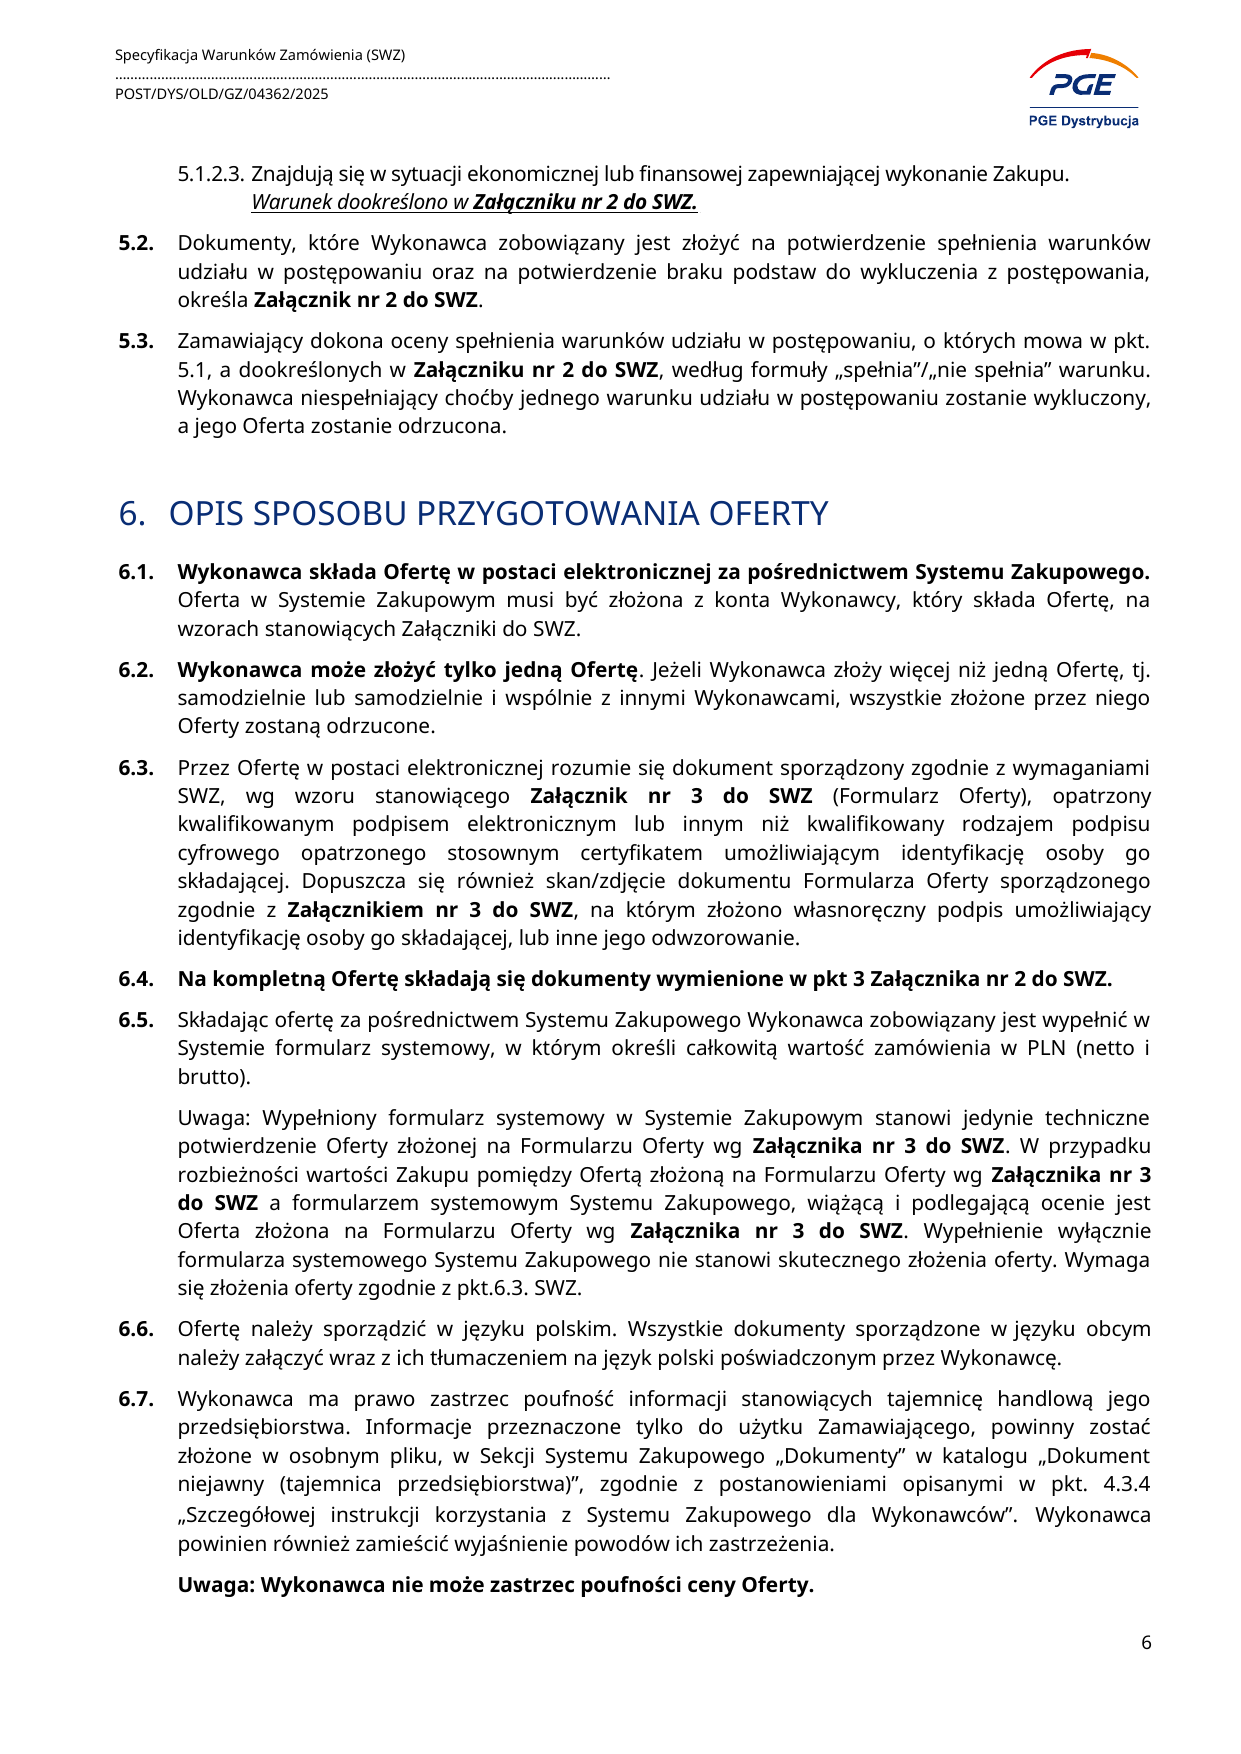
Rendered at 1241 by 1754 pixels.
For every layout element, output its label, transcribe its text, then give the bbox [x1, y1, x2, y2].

list Wykonawca może złożyć tylko jedną Ofertę. Jeżeli Wykonawca złoży więcej niż jedną Ofertę, tj. samodzielnie lub samodzielnie i wspólnie z innymi Wykonawcami, wszystkie złożone przez niego Oferty zostaną odrzucone. [118, 655, 1152, 740]
list Ofertę należy sporządzić w języku polskim. Wszystkie dokumenty sporządzone w języku obcym należy załączyć wraz z ich tłumaczeniem na język polski poświadczonym przez Wykonawcę. [118, 1314, 1152, 1371]
list Wykonawca składa Ofertę w postaci elektronicznej za pośrednictwem Systemu Zakupowego. Oferta w Systemie Zakupowym musi być złożona z konta Wykonawcy, który składa Ofertę, na wzorach stanowiących Załączniki do SWZ. [118, 557, 1152, 642]
list Przez Ofertę w postaci elektronicznej rozumie się dokument sporządzony zgodnie z wymaganiami SWZ, wg wzoru stanowiącego Załącznik nr 3 do SWZ (Formularz Oferty), opatrzony kwalifikowanym podpisem elektronicznym lub innym niż kwalifikowany rodzajem podpisu cyfrowego opatrzonego stosownym certyfikatem umożliwiającym identyfikację osoby go składającej. Dopuszcza się również skan/zdjęcie dokumentu Formularza Oferty sporządzonego zgodnie z Załącznikiem nr 3 do SWZ, na którym złożono własnoręczny podpis umożliwiający identyfikację osoby go składającej, lub inne jego odwzorowanie. [118, 753, 1152, 952]
list Zamawiający dokona oceny spełnienia warunków udziału w postępowaniu, o których mowa w pkt. 5.1, a dookreślonych w Załączniku nr 2 do SWZ, według formuły „spełnia”/„nie spełnia” warunku. Wykonawca niespełniający choćby jednego warunku udziału w postępowaniu zostanie wykluczony, a jego Oferta zostanie odrzucona. [118, 326, 1152, 440]
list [251, 187, 1149, 216]
list Dokumenty, które Wykonawca zobowiązany jest złożyć na potwierdzenie spełnienia warunków udziału w postępowaniu oraz na potwierdzenie braku podstaw do wykluczenia z postępowania, określa Załącznik nr 2 do SWZ. [118, 228, 1152, 314]
text Uwaga: Wypełniony formularz systemowy w Systemie Zakupowym stanowi jedynie techniczne potwierdzenie Oferty złożonej na Formularzu Oferty wg Załącznika nr 3 do SWZ. W przypadku rozbieżności wartości Zakupu pomiędzy Ofertą złożoną na Formularzu Oferty wg Załącznika nr 3 do SWZ a formularzem systemowym Systemu Zakupowego, wiążącą i podlegającą ocenie jest Oferta złożona na Formularzu Oferty wg Załącznika nr 3 do SWZ. Wypełnienie wyłącznie formularza systemowego Systemu Zakupowego nie stanowi skutecznego złożenia oferty. Wymaga się złożenia oferty zgodnie z pkt.6.3. SWZ. [177, 1103, 1152, 1302]
subtitle OPIS SPOSOBU PRZYGOTOWANIA OFERTY [118, 490, 1152, 535]
list Znajdują się w sytuacji ekonomicznej lub finansowej zapewniającej wykonanie Zakupu. [177, 159, 1149, 187]
list Wykonawca ma prawo zastrzec poufność informacji stanowiących tajemnicę handlową jego przedsiębiorstwa. Informacje przeznaczone tylko do użytku Zamawiającego, powinny zostać złożone w osobnym pliku, w Sekcji Systemu Zakupowego „Dokumenty” w katalogu „Dokument niejawny (tajemnica przedsiębiorstwa)”, zgodnie z postanowieniami opisanymi w pkt. 4.3.4 „Szczegółowej instrukcji korzystania z Systemu Zakupowego dla Wykonawców”. Wykonawca powinien również zamieścić wyjaśnienie powodów ich zastrzeżenia. [118, 1384, 1152, 1557]
text Uwaga: Wykonawca nie może zastrzec poufności ceny Oferty. [118, 1570, 1152, 1598]
list Na kompletną Ofertę składają się dokumenty wymienione w pkt 3 Załącznika nr 2 do SWZ. [118, 964, 1152, 993]
list Składając ofertę za pośrednictwem Systemu Zakupowego Wykonawca zobowiązany jest wypełnić w Systemie formularz systemowy, w którym określi całkowitą wartość zamówienia w PLN (netto i brutto). [118, 1005, 1152, 1090]
